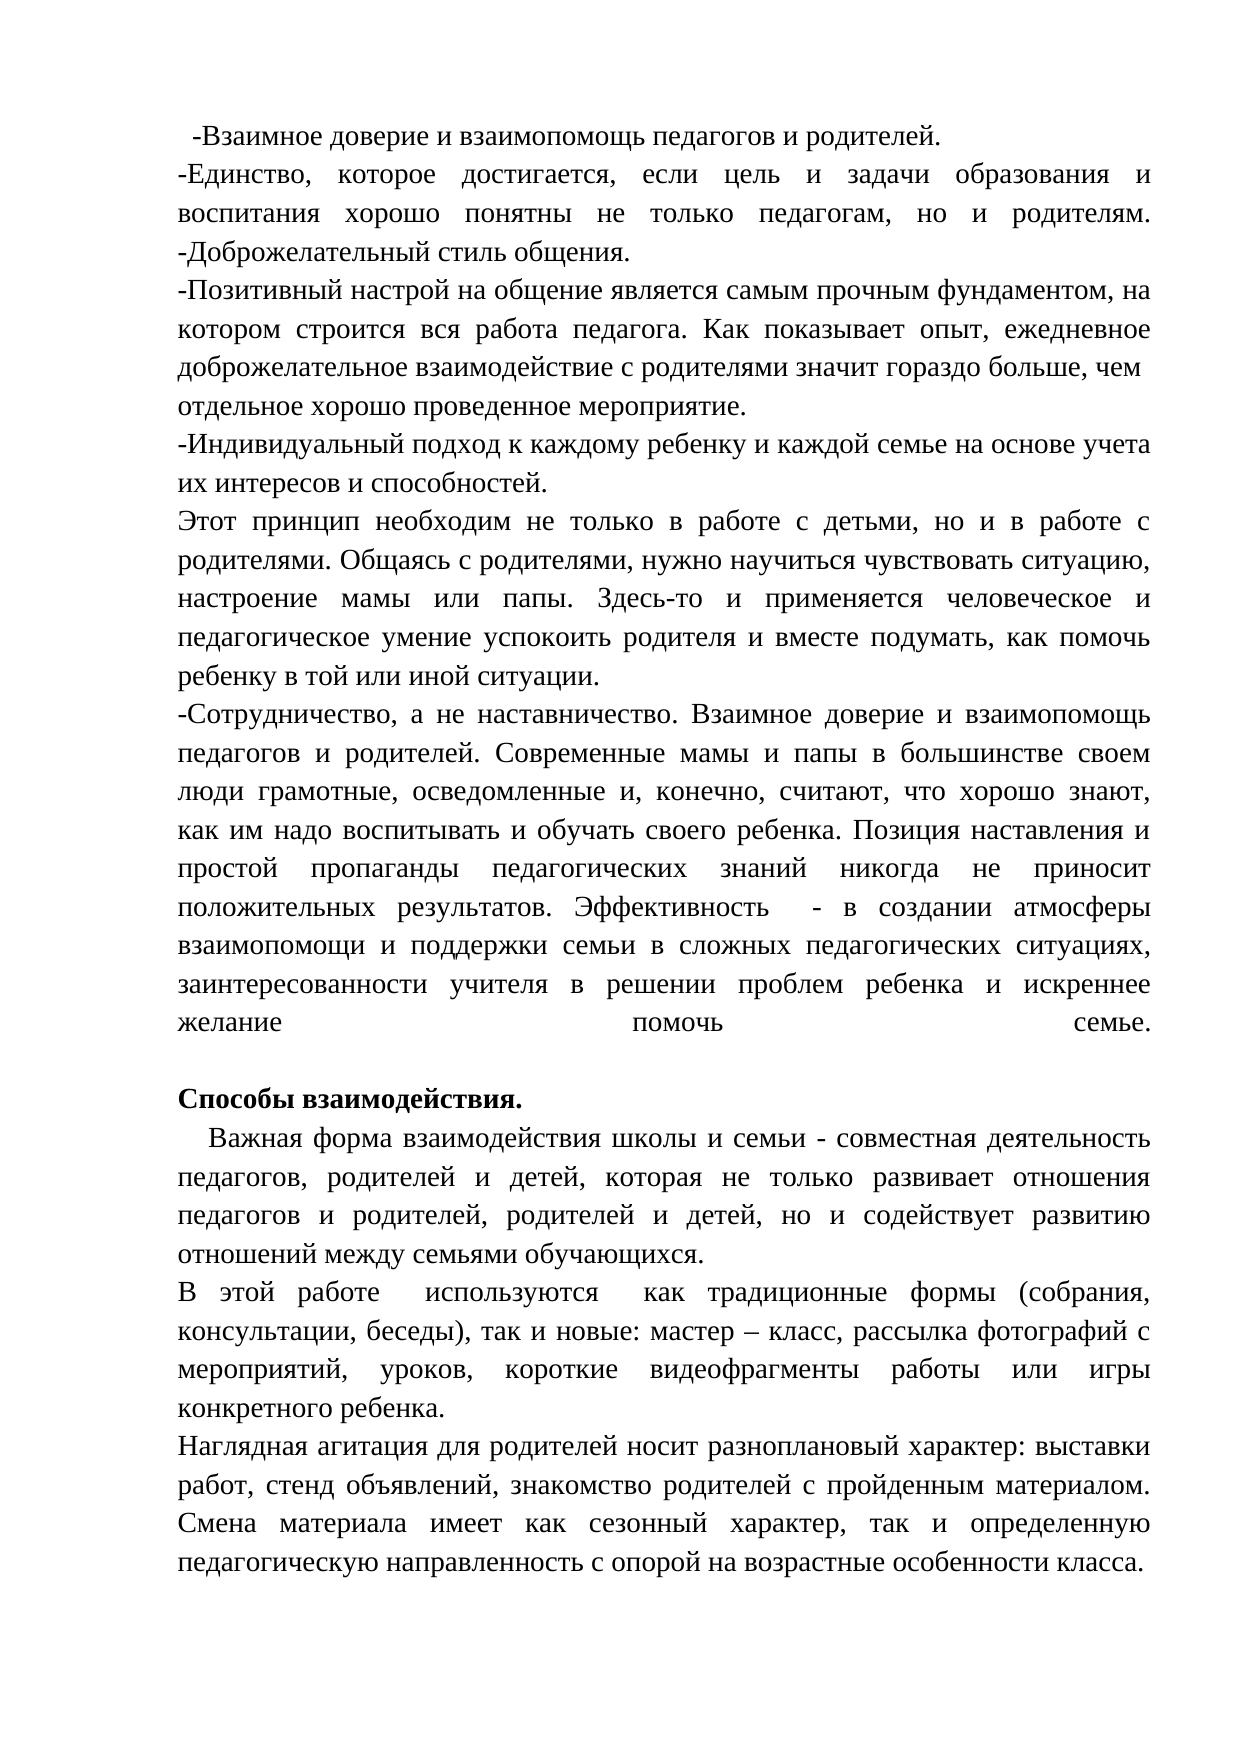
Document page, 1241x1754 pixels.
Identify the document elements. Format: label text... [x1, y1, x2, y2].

text -Сотрудничество, а не наставничество. Взаимное доверие и взаимопомощь педагогов и родителей. Современные мамы и папы в большинстве своем люди грамотные, осведомленные и, конечно, считают, что хорошо знают, как им надо воспитывать и обучать своего ребенка. Позиция наставления и простой пропаганды педагогических знаний никогда не приносит положительных результатов. Эффективность - в создании атмосферы взаимопомощи и поддержки семьи в сложных педагогических ситуациях, заинтересованности учителя в решении проблем ребенка и искреннее желание помочь семье. Способы взаимодействия. [177, 696, 1152, 1115]
text -Индивидуальный подход к каждому ребенку и каждой семье на основе учета их интересов и способностей. [177, 426, 1152, 498]
text отдельное хорошо проведенное мероприятие. [177, 388, 1152, 421]
text -Позитивный настрой на общение является самым прочным фундаментом, на котором строится вся работа педагога. Как показывает опыт, ежедневное доброжелательное взаимодействие с родителями значит гораздо больше, чем [177, 272, 1152, 383]
text Этот принцип необходим не только в работе с детьми, но и в работе с родителями. Общаясь с родителями, нужно научиться чувствовать ситуацию, настроение мамы или папы. Здесь-то и применяется человеческое и педагогическое умение успокоить родителя и вместе подумать, как помочь ребенку в той или иной ситуации. [177, 503, 1152, 691]
text -Единство, которое достигается, если цель и задачи образования и воспитания хорошо понятны не только педагогам, но и родителям. -Доброжелательный стиль общения. [177, 157, 1152, 267]
text Наглядная агитация для родителей носит разноплановый характер: выставки работ, стенд объявлений, знакомство родителей с пройденным материалом. Смена материала имеет как сезонный характер, так и определенную педагогическую направленность с опорой на возрастные особенности класса. [177, 1428, 1152, 1578]
text -Взаимное доверие и взаимопомощь педагогов и родителей. [177, 118, 1152, 152]
text Важная форма взаимодействия школы и семьи - совместная деятельность педагогов, родителей и детей, которая не только развивает отношения педагогов и родителей, родителей и детей, но и содействует развитию отношений между семьями обучающихся. [177, 1120, 1152, 1269]
text В этой работе используются как традиционные формы (собрания, консультации, беседы), так и новые: мастер – класс, рассылка фотографий с мероприятий, уроков, короткие видеофрагменты работы или игры конкретного ребенка. [177, 1274, 1152, 1423]
